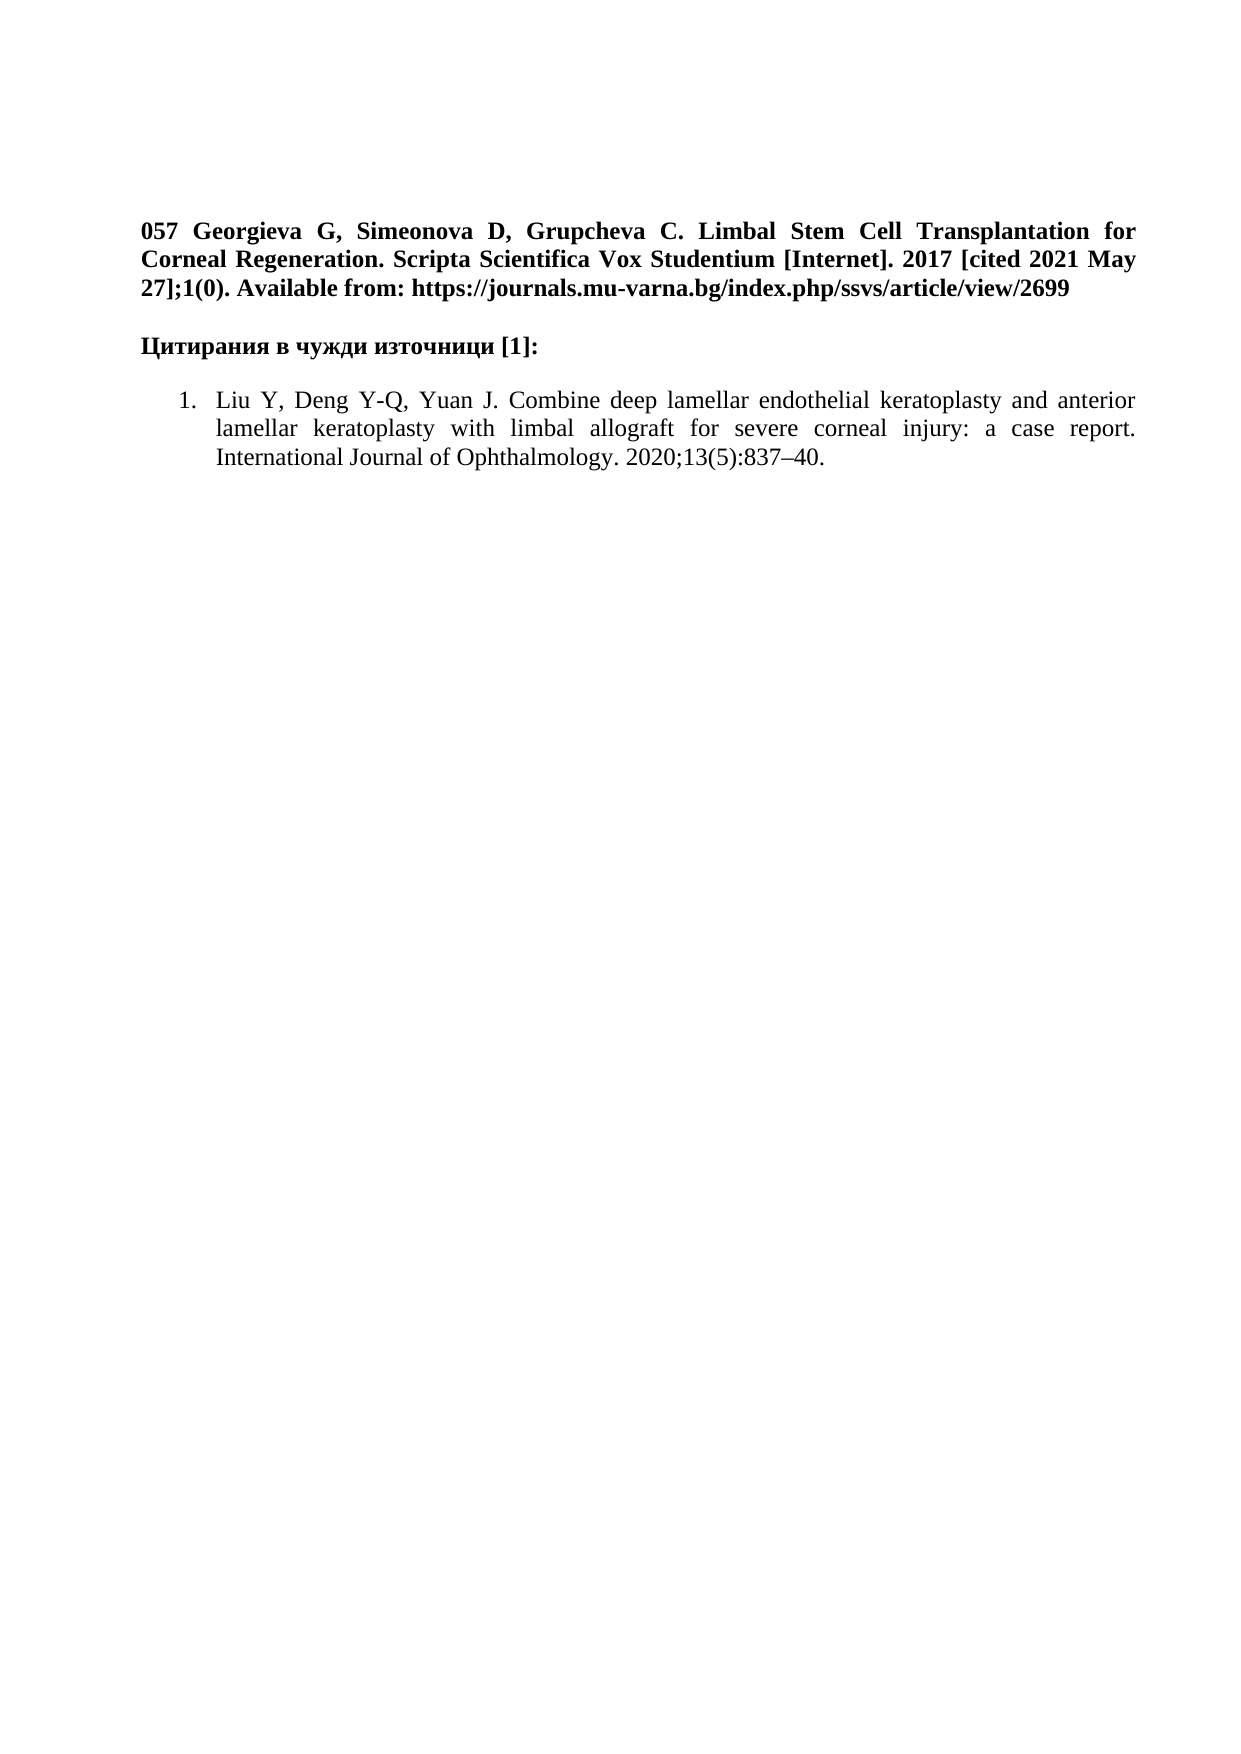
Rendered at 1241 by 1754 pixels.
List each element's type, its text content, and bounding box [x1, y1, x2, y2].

text Цитирания в чужди източници [1]: [141, 331, 1137, 359]
list Liu Y, Deng Y-Q, Yuan J. Combine deep lamellar endothelial keratoplasty and anterior lamellar keratoplasty with limbal allograft for severe corneal injury: a case report. International Journal of Ophthalmology. 2020;13(5):837–40. [178, 385, 1137, 471]
text 057 Georgieva G, Simeonova D, Grupcheva C. Limbal Stem Cell Transplantation for Corneal Regeneration. Scripta Scientifica Vox Studentium [Internet]. 2017 [cited 2021 May 27];1(0). Available from: https://journals.mu-varna.bg/index.php/ssvs/article/view/2699 [141, 216, 1137, 302]
